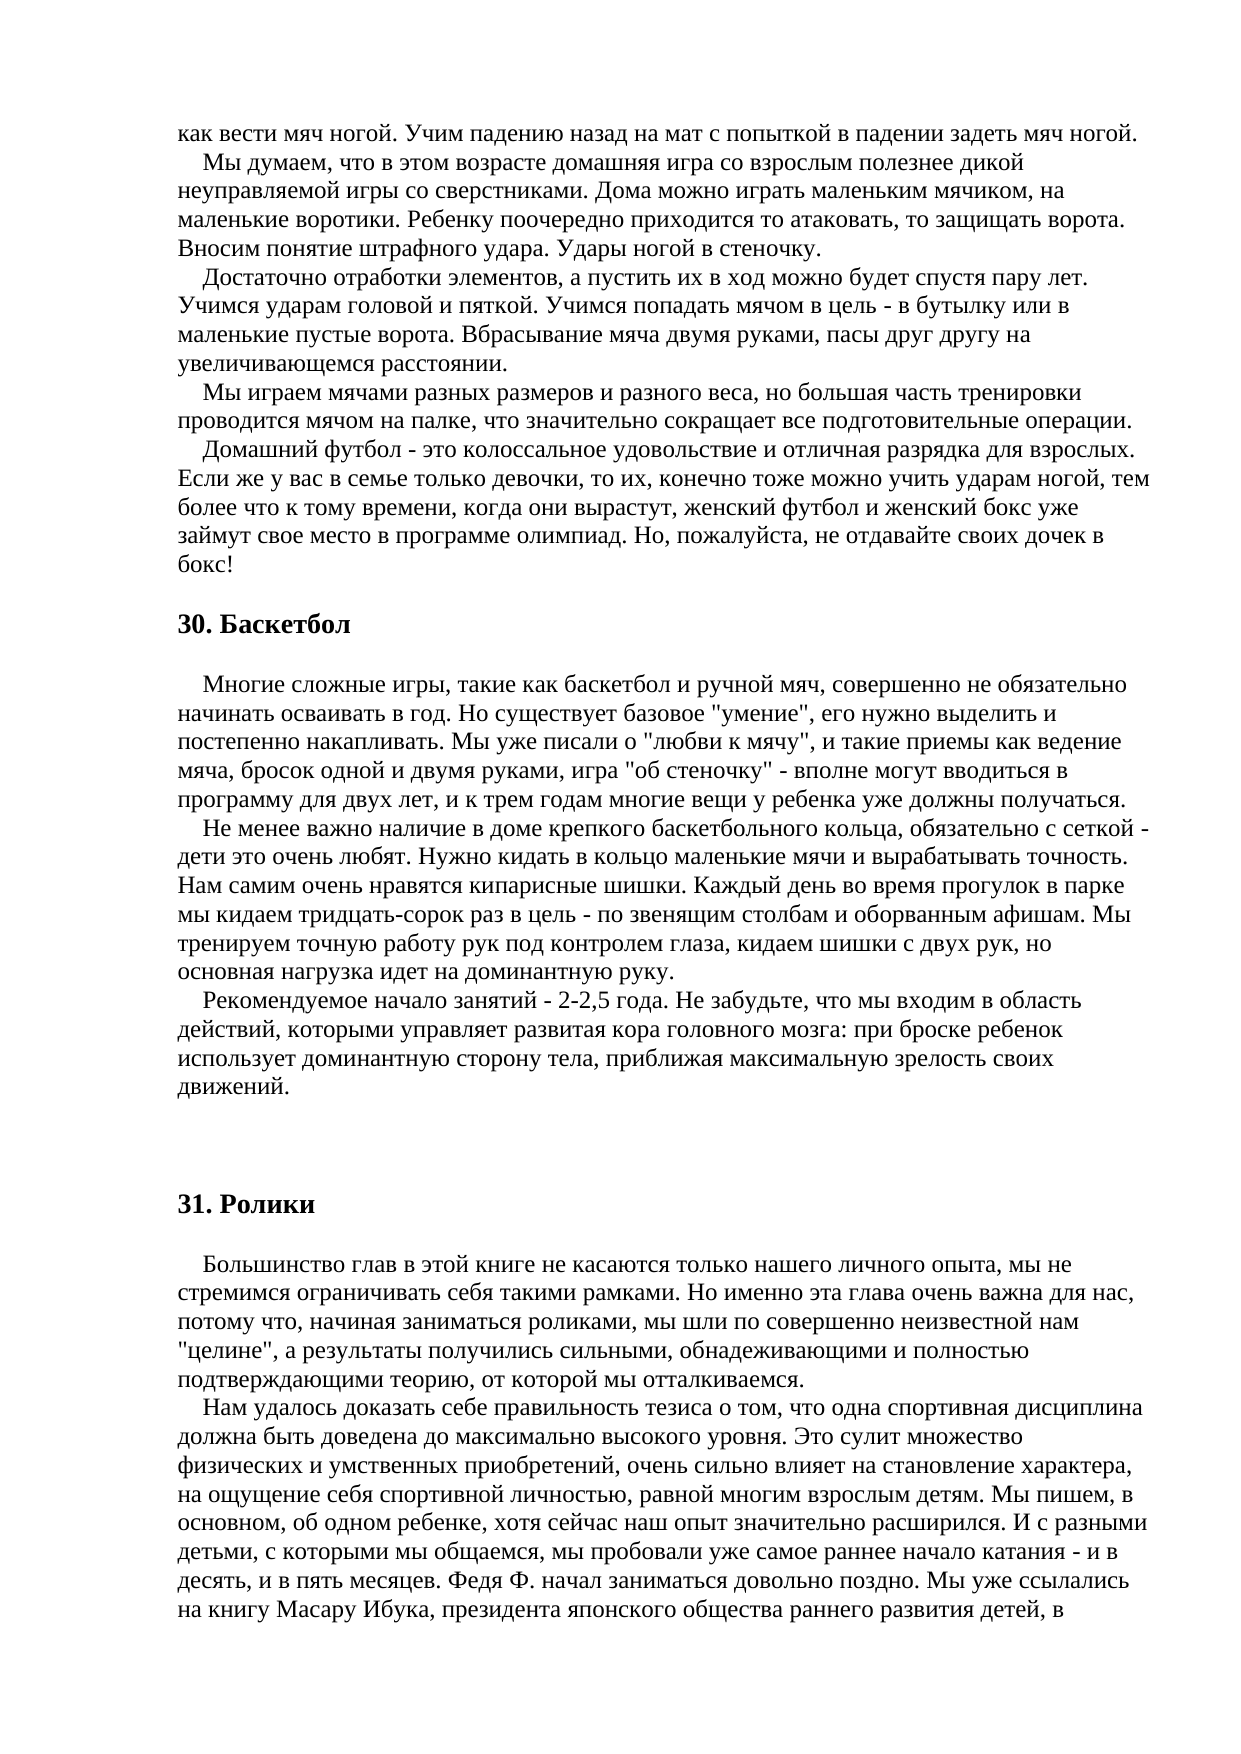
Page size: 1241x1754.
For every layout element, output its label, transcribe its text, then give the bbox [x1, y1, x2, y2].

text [177, 1249, 1152, 1622]
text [177, 118, 1152, 578]
text Многие сложные игры, такие как баскетбол и ручной мяч, совершенно не обязательно начинать осваивать в год. Но существует базовое "умение", его нужно выделить и постепенно накапливать. Мы уже писали о "любви к мячу", и такие приемы как ведение мяча, бросок одной и двумя руками, игра "об стеночку" - вполне могут вводиться в программу для двух лет, и к трем годам многие вещи у ребенка уже должны получаться. Не менее важно наличие в доме крепкого баскетбольного кольца, обязательно с сеткой - дети это очень любят. Нужно кидать в кольцо маленькие мячи и вырабатывать точность. Нам самим очень нравятся кипарисные шишки. Каждый день во время прогулок в парке мы кидаем тридцать-сорок раз в цель - по звенящим столбам и оборванным афишам. Мы тренируем точную работу рук под контролем глаза, кидаем шишки с двух рук, но основная нагрузка идет на доминантную руку. Рекомендуемое начало занятий - 2-2,5 года. Не забудьте, что мы входим в область действий, которыми управляет развитая кора головного мозга: при броске ребенок использует доминантную сторону тела, приближая максимальную зрелость своих движений. [177, 669, 1152, 1100]
text 30. Баскетбол [177, 607, 1152, 640]
text 31. Ролики [177, 1187, 1152, 1219]
